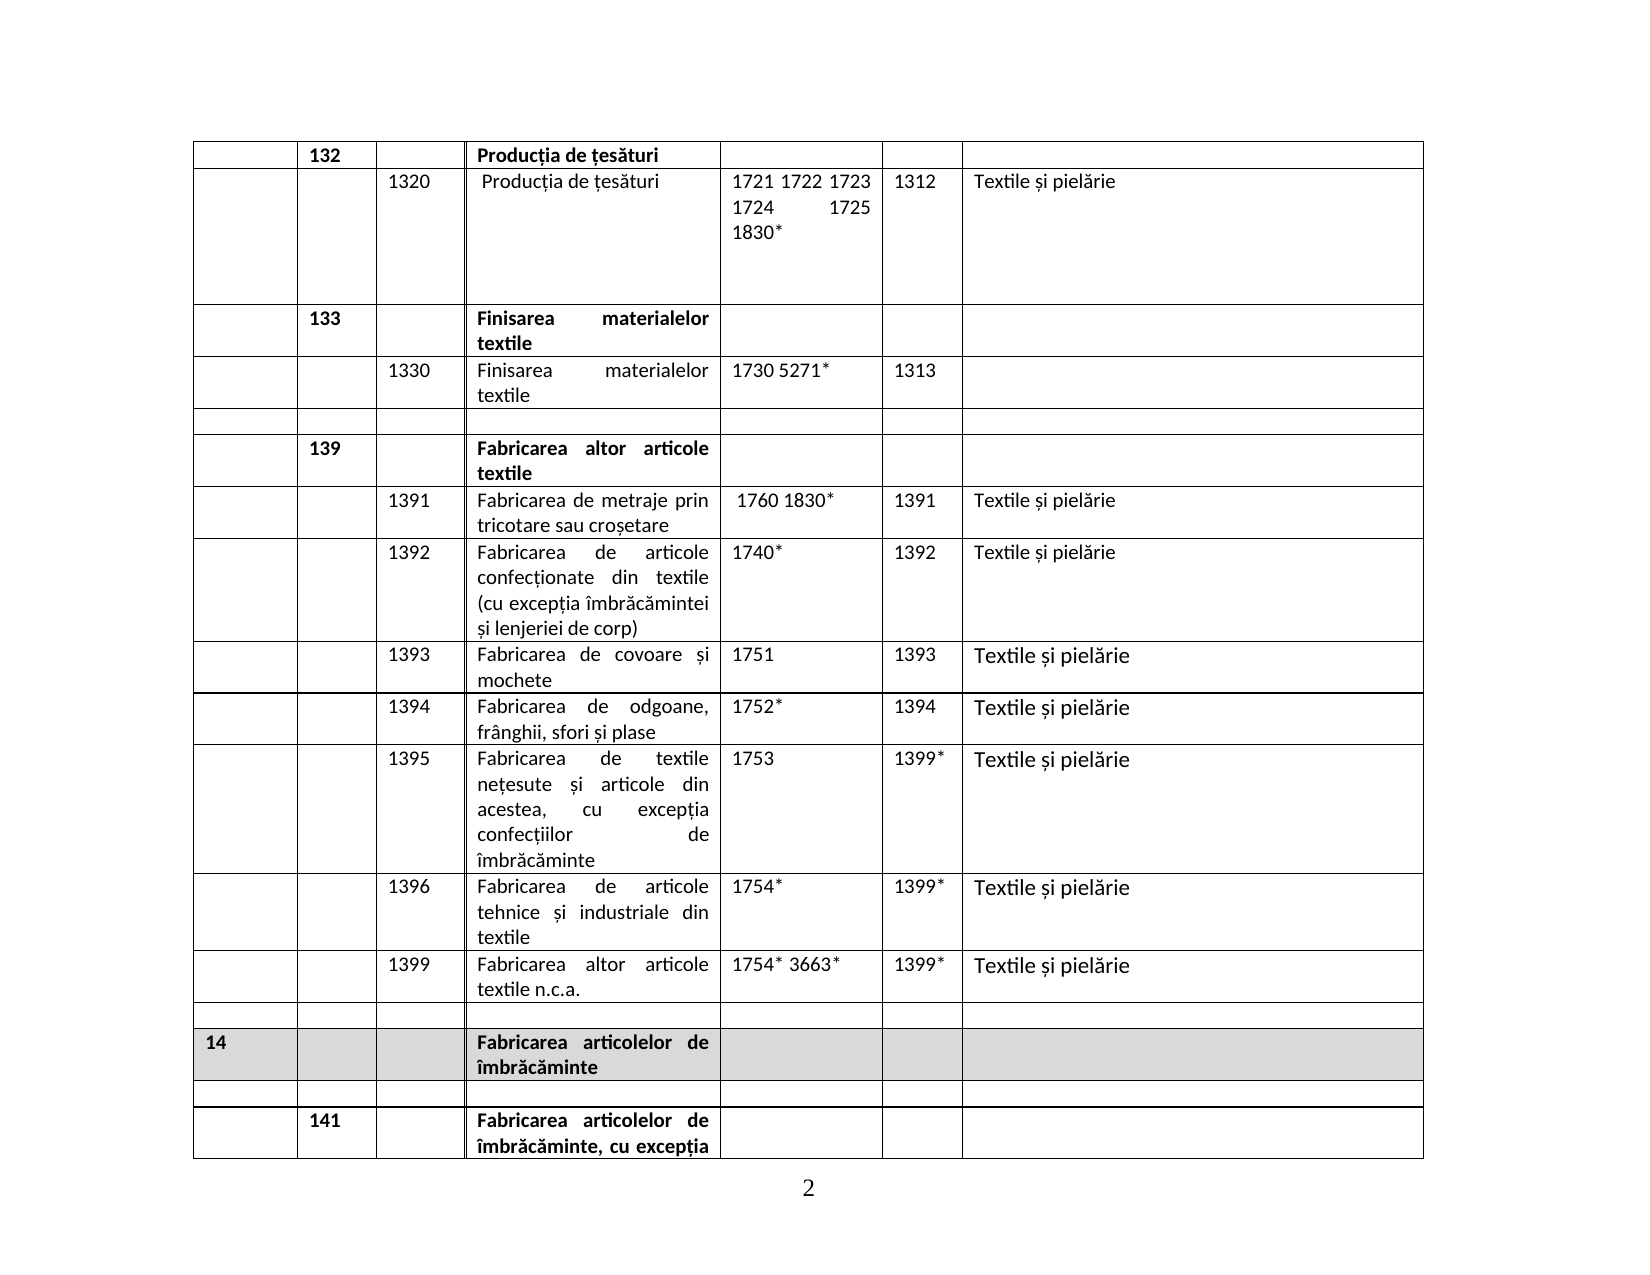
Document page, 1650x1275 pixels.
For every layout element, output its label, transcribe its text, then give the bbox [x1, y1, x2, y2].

table_cell 1399 [377, 951, 464, 1002]
table_cell [377, 1108, 464, 1158]
table_cell 1399* [883, 951, 962, 1002]
table_cell [883, 1108, 962, 1158]
table_cell [883, 409, 962, 434]
table_cell [377, 305, 464, 356]
table_cell Textile și pielărie [963, 169, 1423, 304]
table_cell [963, 142, 1423, 168]
table_cell 133 [298, 305, 376, 356]
table_cell Fabricarea de odgoane, frânghii, sfori şi plase [467, 694, 720, 744]
table_cell [721, 1108, 882, 1158]
table_cell Fabricarea de articole tehnice şi industriale din textile [467, 874, 720, 950]
table_cell 1394 [377, 694, 464, 744]
table_cell [298, 357, 376, 408]
table_cell [298, 169, 376, 304]
table_cell [194, 642, 297, 692]
table_cell 139 [298, 435, 376, 486]
table_cell 1313 [883, 357, 962, 408]
table_cell [194, 435, 297, 486]
table_cell [194, 169, 297, 304]
table_cell 1392 [377, 539, 464, 641]
table_cell [194, 1108, 297, 1158]
table_cell 1740* [721, 539, 882, 641]
table_cell [963, 1029, 1423, 1080]
table_cell 1721 1722 1723 1724 1725 1830* [721, 169, 882, 304]
table_cell 1393 [377, 642, 464, 692]
table_cell Textile și pielărie [963, 874, 1423, 950]
table_cell 1399* [883, 745, 962, 872]
table_cell [721, 1003, 882, 1028]
table_cell 1395 [377, 745, 464, 872]
table_cell 1399* [883, 874, 962, 950]
table_cell 1394 [883, 694, 962, 744]
table_cell [467, 409, 720, 434]
table_cell [883, 1029, 962, 1080]
table_cell Fabricarea de metraje prin tricotare sau croşetare [467, 487, 720, 538]
table_cell [963, 305, 1423, 356]
table_cell Fabricarea de covoare şi mochete [467, 642, 720, 692]
table_cell 1396 [377, 874, 464, 950]
table_cell 1751 [721, 642, 882, 692]
table_cell [298, 1003, 376, 1028]
table_cell Fabricarea de textile neţesute şi articole din acestea, cu excepţia confecţiilor de îmbrăcăminte [467, 745, 720, 872]
table_cell Textile și pielărie [963, 694, 1423, 744]
table_cell Textile și pielărie [963, 487, 1423, 538]
table_cell [963, 1108, 1423, 1158]
table_cell [377, 435, 464, 486]
table_cell [963, 357, 1423, 408]
table_cell [963, 435, 1423, 486]
table_cell [194, 951, 297, 1002]
table_cell [883, 142, 962, 168]
table_cell 14 [194, 1029, 297, 1080]
table_cell [194, 874, 297, 950]
table_cell [298, 642, 376, 692]
table_cell Textile și pielărie [963, 745, 1423, 872]
table_cell [194, 487, 297, 538]
table_cell [721, 142, 882, 168]
table_cell 1730 5271* [721, 357, 882, 408]
table_cell 1754* 3663* [721, 951, 882, 1002]
table_cell Fabricarea altor articole textile [467, 435, 720, 486]
table_cell 141 [298, 1108, 376, 1158]
table_cell [963, 409, 1423, 434]
table_cell [298, 874, 376, 950]
table_cell [467, 1003, 720, 1028]
table_cell [963, 1003, 1423, 1028]
table_cell [377, 1081, 464, 1106]
table_cell [721, 1081, 882, 1106]
table_cell Textile și pielărie [963, 642, 1423, 692]
table_cell [721, 435, 882, 486]
table_cell [298, 1081, 376, 1106]
table_cell [883, 1003, 962, 1028]
table_cell [298, 487, 376, 538]
table_cell Textile și pielărie [963, 951, 1423, 1002]
table_cell [298, 694, 376, 744]
table_cell [883, 1081, 962, 1106]
table_cell 1393 [883, 642, 962, 692]
table_cell Fabricarea de articole confecţionate din textile (cu excepţia îmbrăcămintei şi lenjeriei de corp) [467, 539, 720, 641]
table_cell [377, 1003, 464, 1028]
table_cell Textile și pielărie [963, 539, 1423, 641]
table_cell Fabricarea articolelor de îmbrăcăminte [467, 1029, 720, 1080]
table_cell [194, 1003, 297, 1028]
table_cell [194, 357, 297, 408]
table_cell 1392 [883, 539, 962, 641]
table_cell Finisarea materialelor textile [467, 357, 720, 408]
table_cell 1391 [377, 487, 464, 538]
table_cell [721, 409, 882, 434]
table_cell [721, 1029, 882, 1080]
table_cell [721, 305, 882, 356]
table_cell [883, 435, 962, 486]
table_cell Producţia de ţesături [467, 169, 720, 304]
table_cell [467, 1081, 720, 1106]
table_cell 1760 1830* [721, 487, 882, 538]
table_cell 1312 [883, 169, 962, 304]
table_cell 1320 [377, 169, 464, 304]
table_cell Fabricarea altor articole textile n.c.a. [467, 951, 720, 1002]
table_cell [298, 409, 376, 434]
table_cell [883, 305, 962, 356]
table_cell [298, 1029, 376, 1080]
table_cell [377, 142, 464, 168]
table_cell 1753 [721, 745, 882, 872]
table_cell 132 [298, 142, 376, 168]
table_cell [194, 745, 297, 872]
table_cell 1752* [721, 694, 882, 744]
table_cell [298, 745, 376, 872]
table_cell [377, 409, 464, 434]
table_cell [194, 305, 297, 356]
table_cell 1330 [377, 357, 464, 408]
table_cell [194, 142, 297, 168]
table_cell [963, 1081, 1423, 1106]
table_cell 1754* [721, 874, 882, 950]
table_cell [467, 1108, 720, 1158]
table_cell [194, 409, 297, 434]
table_cell [194, 1081, 297, 1106]
table_cell [194, 694, 297, 744]
table_cell [377, 1029, 464, 1080]
table_cell 1391 [883, 487, 962, 538]
table_cell [194, 539, 297, 641]
table_cell Producţia de ţesături [467, 142, 720, 168]
table_cell [298, 539, 376, 641]
table_cell Finisarea materialelor textile [467, 305, 720, 356]
table_cell [298, 951, 376, 1002]
